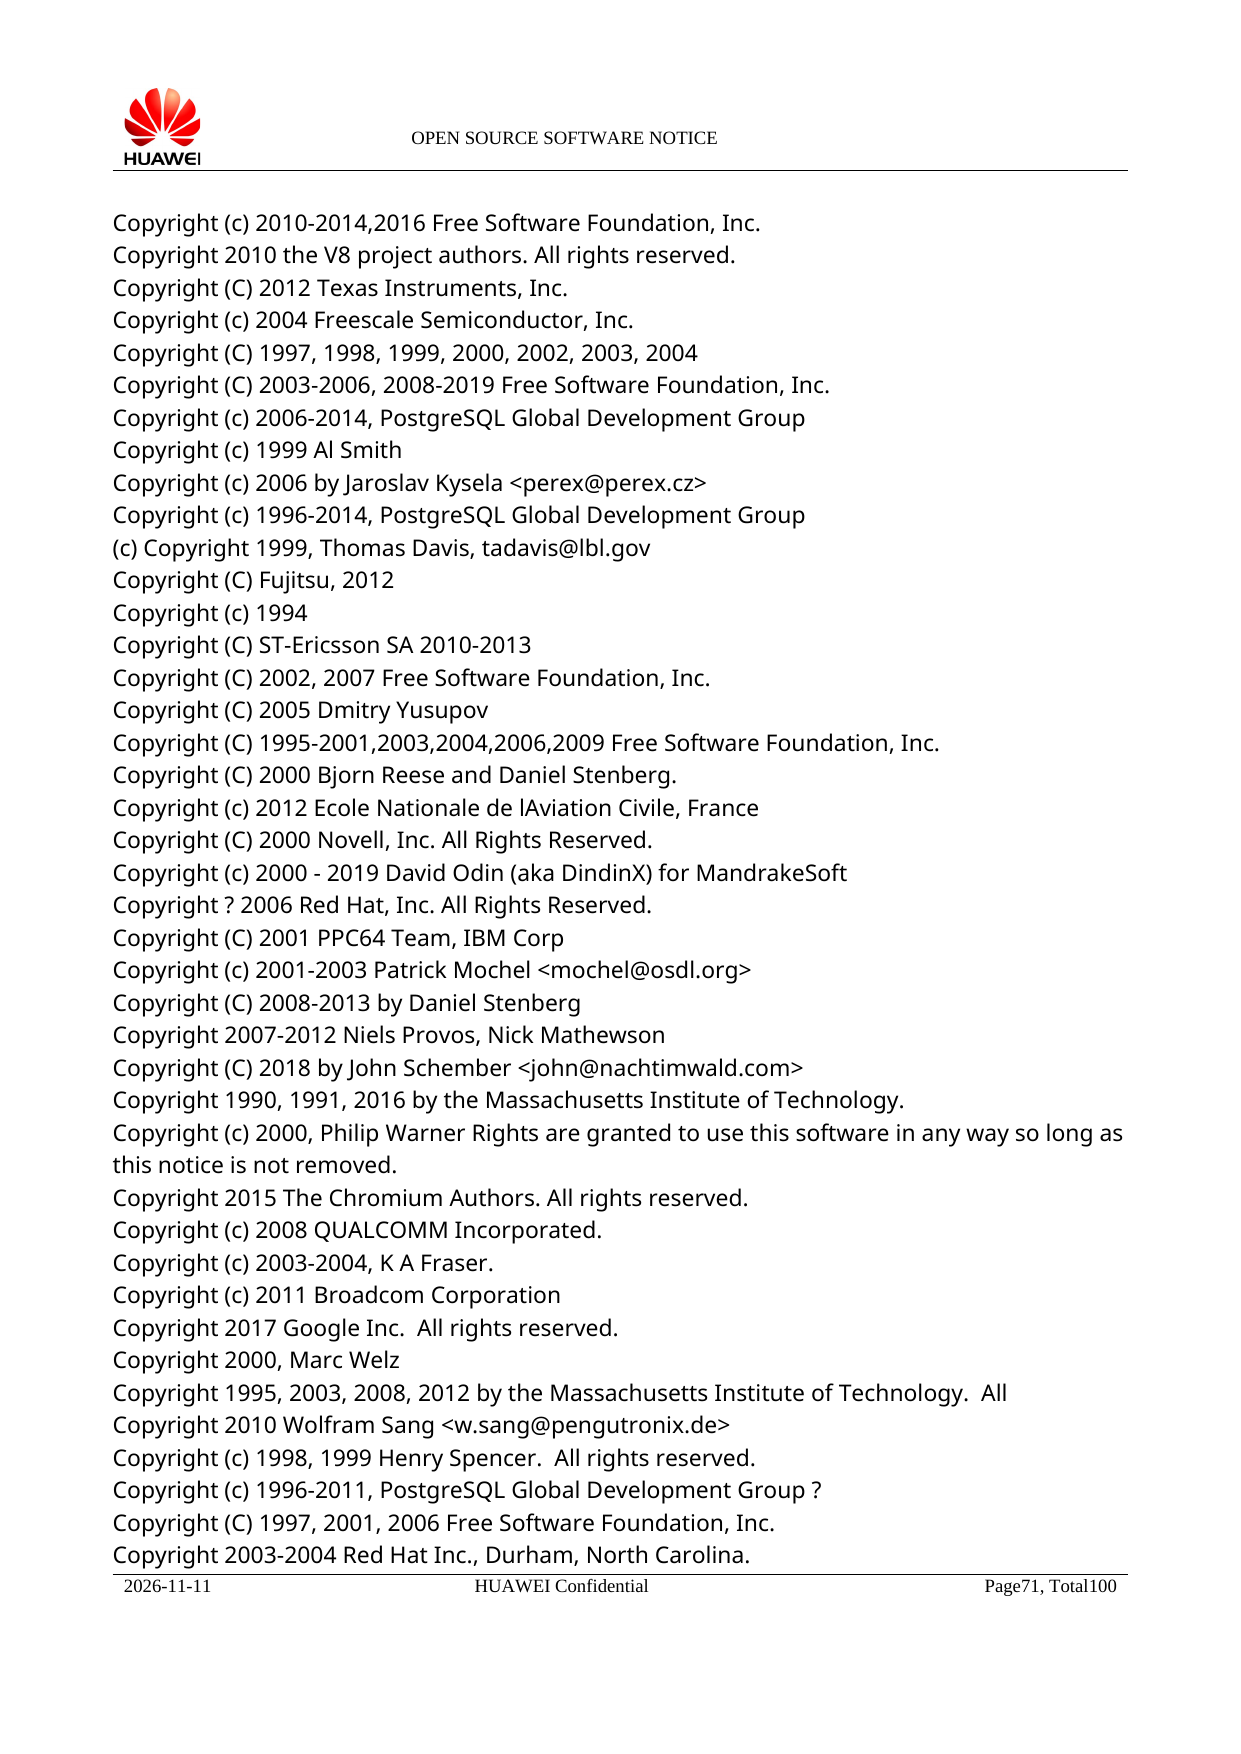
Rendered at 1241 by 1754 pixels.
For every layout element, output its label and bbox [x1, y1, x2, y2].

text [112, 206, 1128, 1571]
picture [124, 88, 201, 165]
